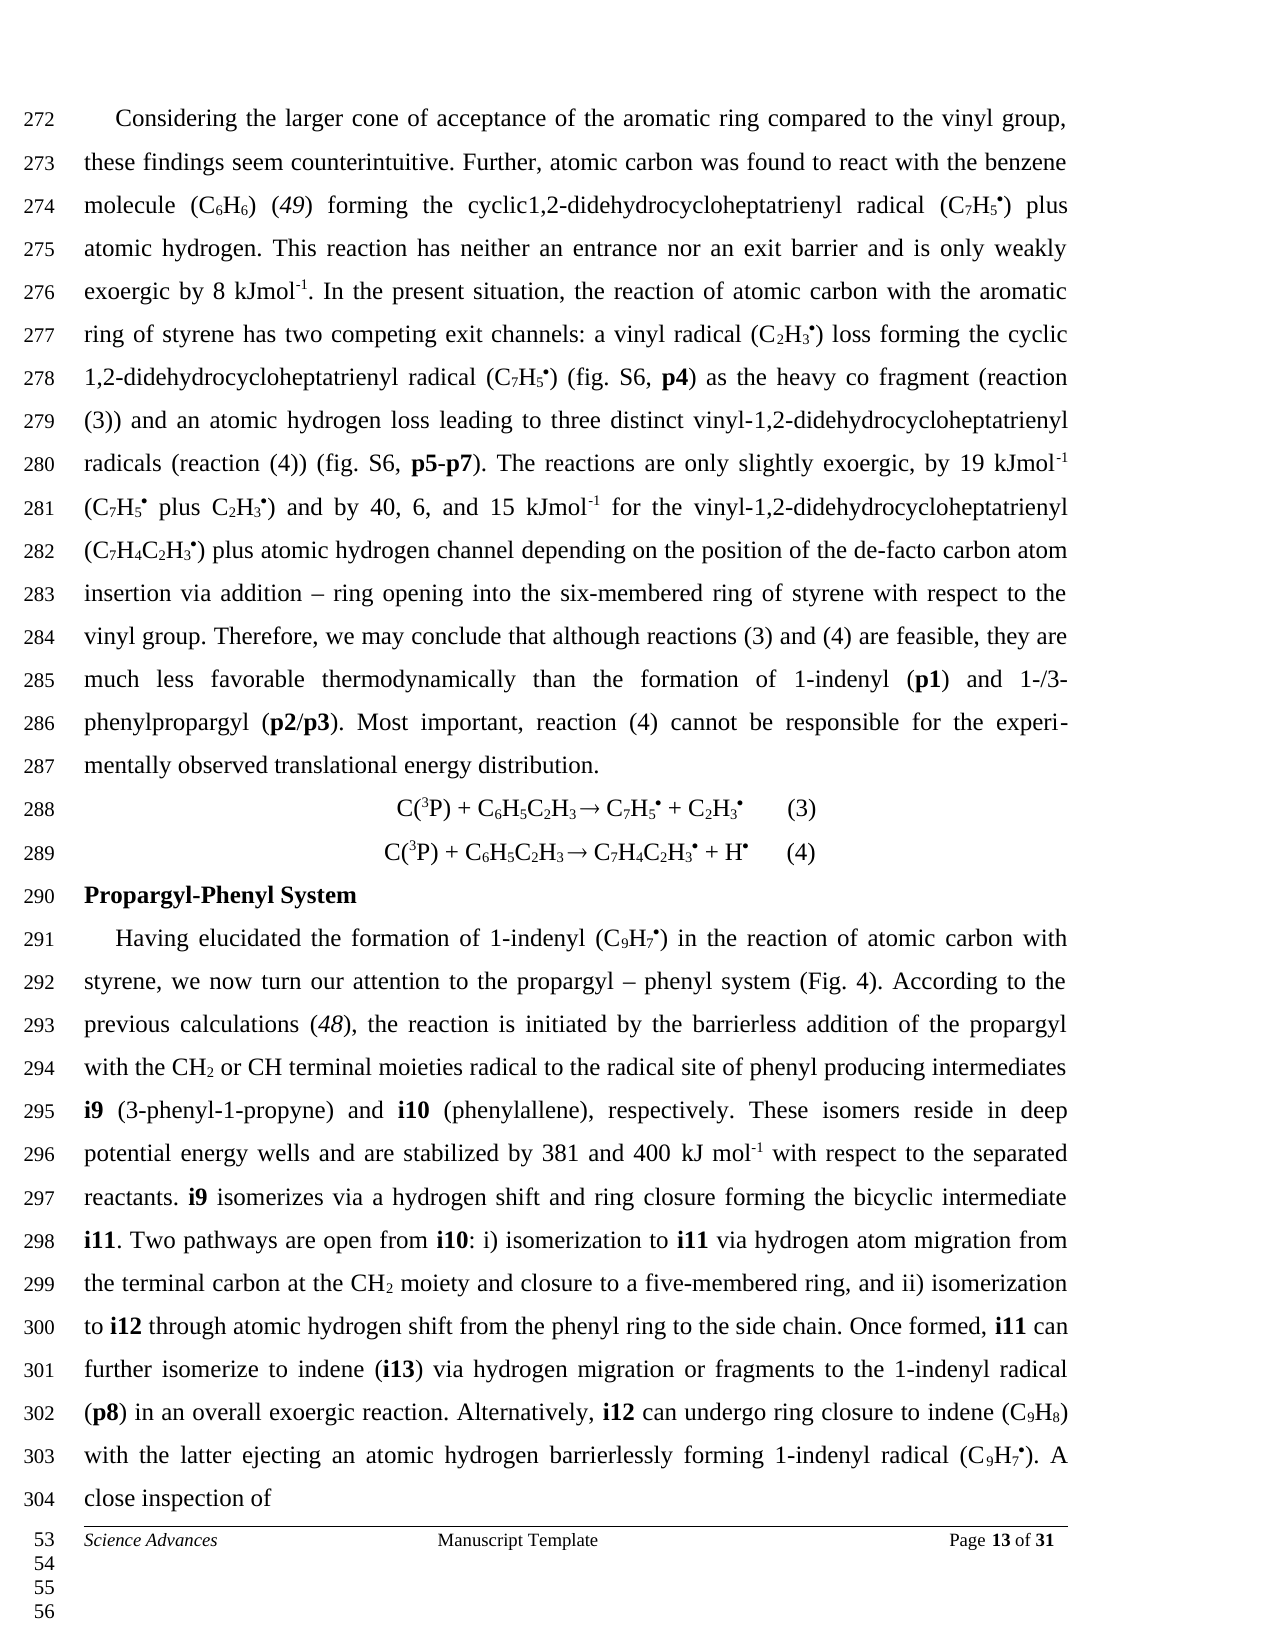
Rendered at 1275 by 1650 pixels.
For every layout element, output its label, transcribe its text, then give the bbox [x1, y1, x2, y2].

text C(3P) + C6H5C2H3 C7H4C2H3 + H (4) [84, 837, 1068, 865]
text C(3P) + C6H5C2H3 C7H5 + C2H3 (3) [84, 793, 1068, 822]
text Having elucidated the formation of 1-indenyl (C9H7) in the reaction of atomic carbon with styrene, we now turn our attention to the propargyl – phenyl system (Fig. 4). According to the previous calculations (48), the reaction is initiated by the barrierless addition of the propargyl with the CH2 or CH terminal moieties radical to the radical site of phenyl producing intermediates i9 (3-phenyl-1-propyne) and i10 (phenylallene), respectively. These isomers reside in deep potential energy wells and are stabilized by 381 and 400 kJ mol-1 with respect to the separated reactants. i9 isomerizes via a hydrogen shift and ring closure forming the bicyclic intermediate i11. Two pathways are open from i10: i) isomerization to i11 via hydrogen atom migration from the terminal carbon at the CH2 moiety and closure to a five-membered ring, and ii) isomerization to i12 through atomic hydrogen shift from the phenyl ring to the side chain. Once formed, i11 can further isomerize to indene (i13) via hydrogen migration or fragments to the 1-indenyl radical (p8) in an overall exoergic reaction. Alternatively, i12 can undergo ring closure to indene (C9H8) with the latter ejecting an atomic hydrogen barrierlessly forming 1-indenyl radical (C9H7). A close inspection of [84, 923, 1068, 1512]
text Propargyl-Phenyl System [84, 880, 1068, 908]
text Considering the larger cone of acceptance of the aromatic ring compared to the vinyl group, these findings seem counterintuitive. Further, atomic carbon was found to react with the benzene molecule (C6H6) (49) forming the cyclic1,2-didehydrocycloheptatrienyl radical (C7H5) plus atomic hydrogen. This reaction has neither an entrance nor an exit barrier and is only weakly exoergic by 8 kJmol-1. In the present situation, the reaction of atomic carbon with the aromatic ring of styrene has two competing exit channels: a vinyl radical (C2H3) loss forming the cyclic 1,2-didehydrocycloheptatrienyl radical (C7H5) (fig. S6, p4) as the heavy co fragment (reaction (3)) and an atomic hydrogen loss leading to three distinct vinyl-1,2-didehydrocycloheptatrienyl radicals (reaction (4)) (fig. S6, p5-p7). The reactions are only slightly exoergic, by 19 kJmol-1 (C7H5 plus C2H3) and by 40, 6, and 15 kJmol-1 for the vinyl-1,2-didehydrocycloheptatrienyl (C7H4C2H3) plus atomic hydrogen channel depending on the position of the de-facto carbon atom insertion via addition – ring opening into the six-membered ring of styrene with respect to the vinyl group. Therefore, we may conclude that although reactions (3) and (4) are feasible, they are much less favorable thermodynamically than the formation of 1-indenyl (p1) and 1-/3-phenylpropargyl (p2/p3). Most important, reaction (4) cannot be responsible for the experimentally observed translational energy distribution. [84, 103, 1068, 779]
